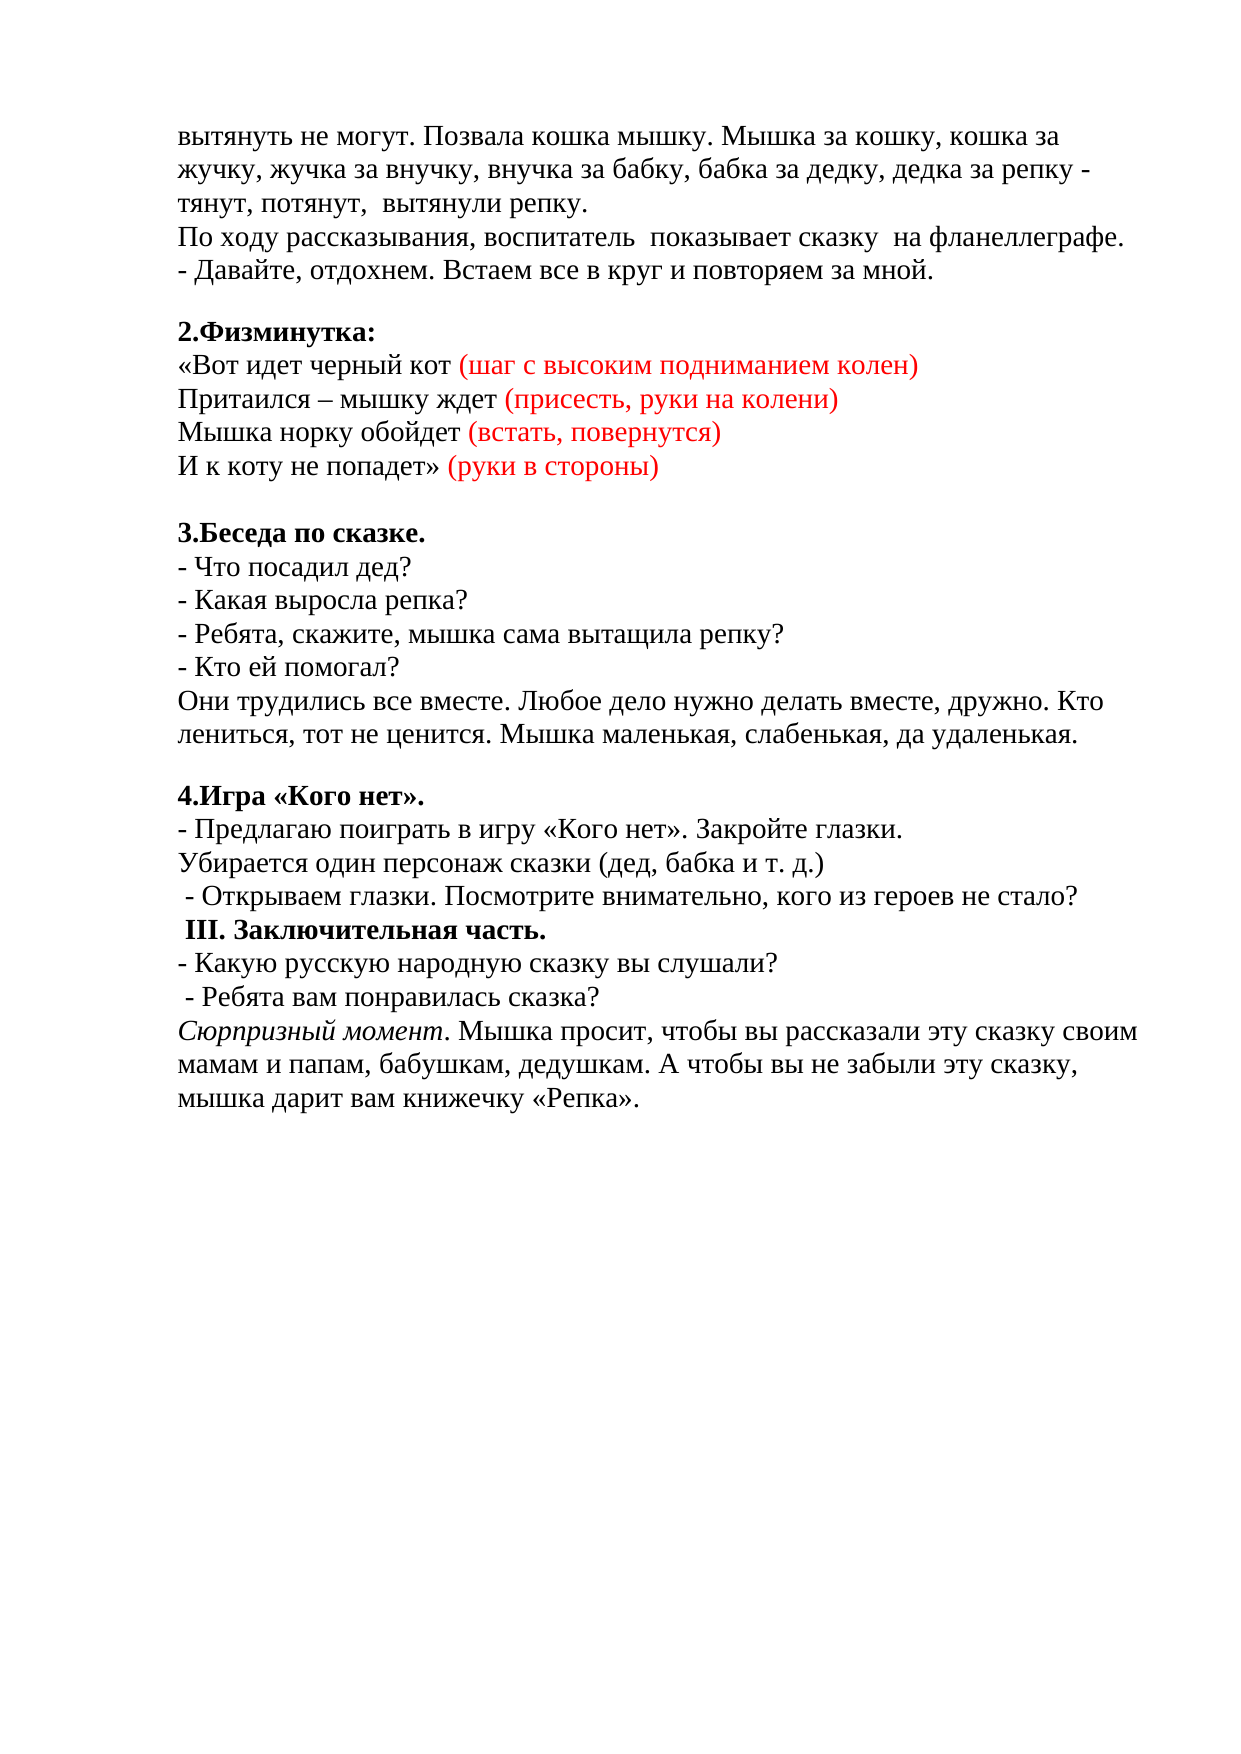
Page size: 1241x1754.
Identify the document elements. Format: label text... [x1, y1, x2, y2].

text - Ребята, скажите, мышка сама вытащила репку? [177, 616, 1152, 649]
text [177, 118, 1152, 219]
text - Открываем глазки. Посмотрите внимательно, кого из героев не стало? [177, 878, 1152, 912]
text - Ребята вам понравилась сказка? [177, 979, 1152, 1013]
text 2.Физминутка: [177, 314, 1152, 347]
text III. Заключительная часть. [177, 912, 1152, 946]
text - Какую русскую народную сказку вы слушали? [177, 946, 1152, 979]
text - Кто ей помогал? [177, 649, 1152, 683]
text - Предлагаю поиграть в игру «Кого нет». Закройте глазки. [177, 811, 1152, 845]
text Сюрпризный момент. Мышка просит, чтобы вы рассказали эту сказку своим мамам и папам, бабушкам, дедушкам. А чтобы вы не забыли эту сказку, мышка дарит вам книжечку «Репка». [177, 1013, 1152, 1113]
text - Какая выросла репка? [177, 582, 1152, 616]
text - Давайте, отдохнем. Встаем все в круг и повторяем за мной. [177, 252, 1152, 286]
text 4.Игра «Кого нет». [177, 778, 1152, 811]
text «Вот идет черный кот (шаг с высоким подниманием колен) Притаился – мышку ждет (присесть, руки на колени) Мышка норку обойдет (встать, повернутся) И к коту не попадет» (руки в стороны) [177, 347, 1152, 482]
text 3.Беседа по сказке. - Что посадил дед? [177, 515, 1152, 582]
text По ходу рассказывания, воспитатель показывает сказку на фланеллеграфе. [177, 219, 1152, 252]
text Они трудились все вместе. Любое дело нужно делать вместе, дружно. Кто лениться, тот не ценится. Мышка маленькая, слабенькая, да удаленькая. [177, 683, 1152, 750]
text Убирается один персонаж сказки (дед, бабка и т. д.) [177, 845, 1152, 878]
